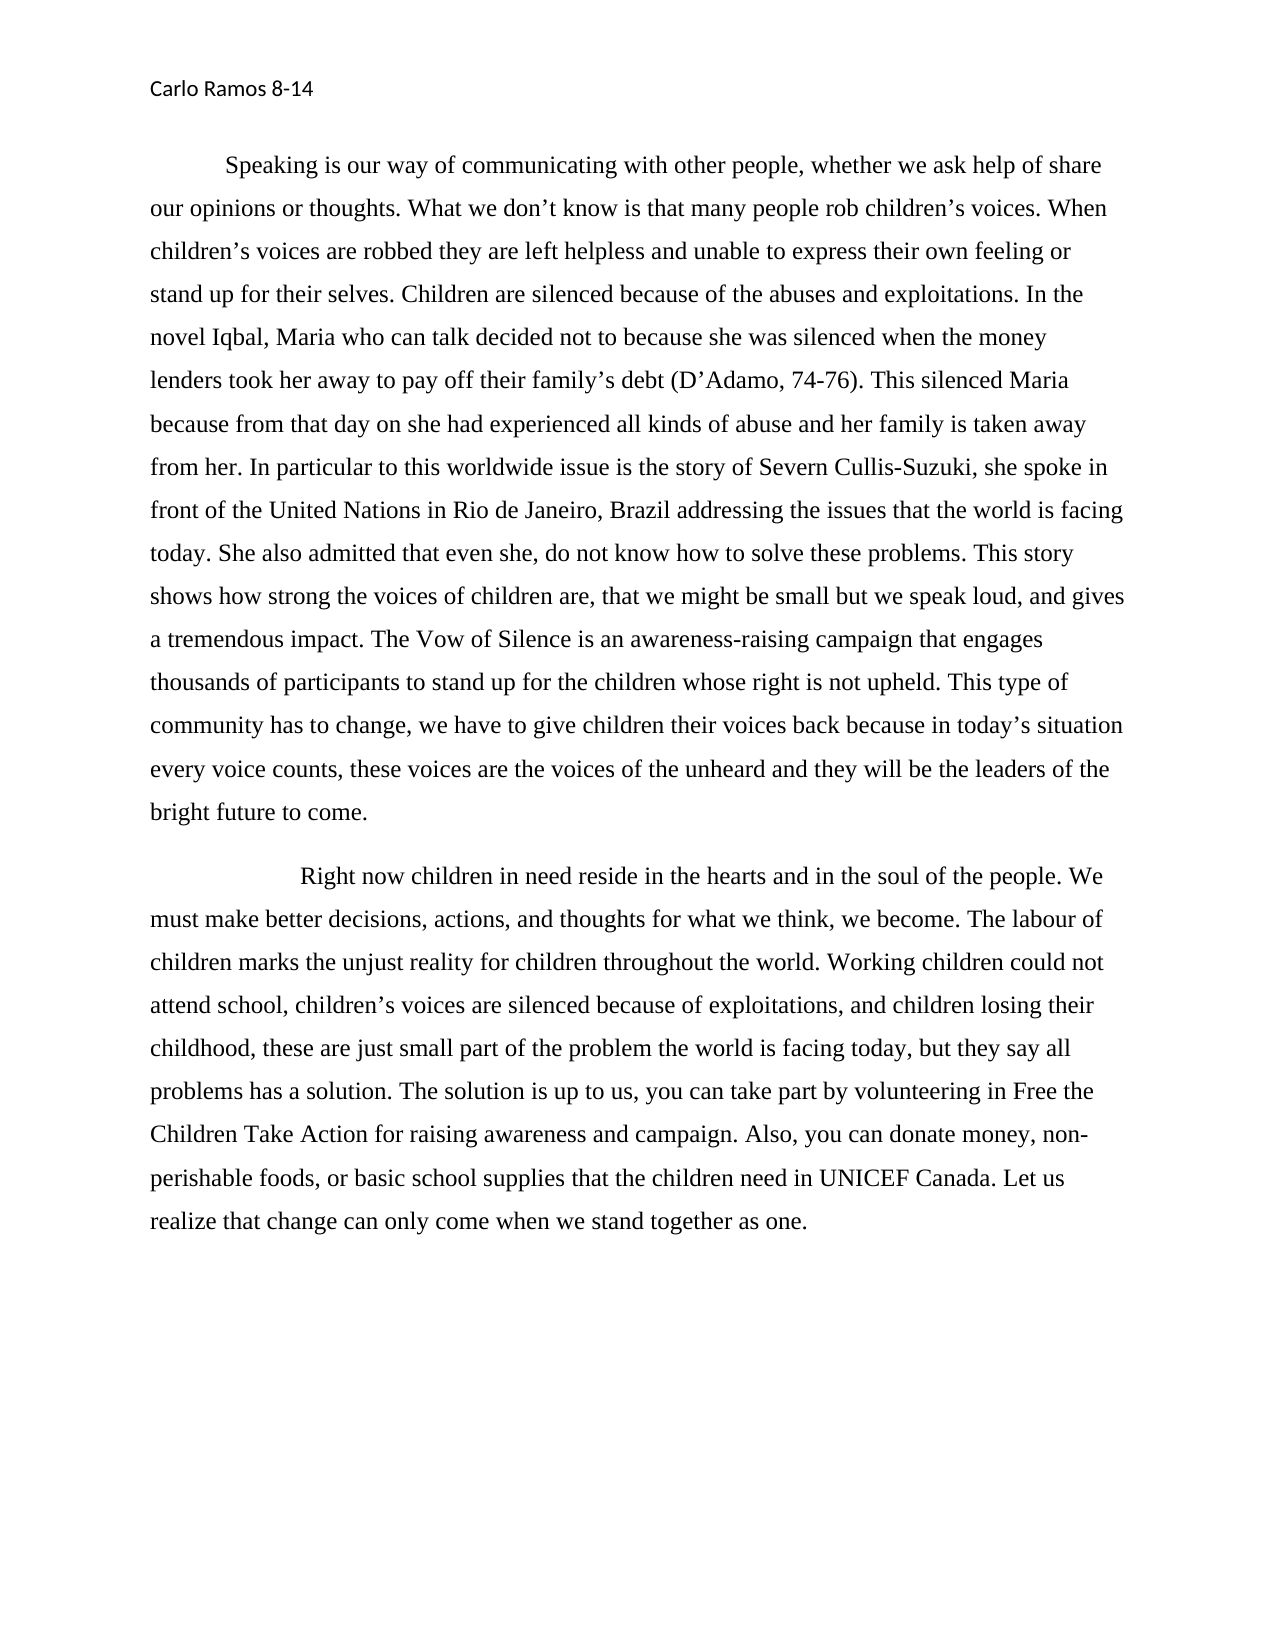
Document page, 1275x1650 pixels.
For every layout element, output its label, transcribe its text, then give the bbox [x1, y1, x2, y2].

text Right now children in need reside in the hearts and in the soul of the people. We must make better decisions, actions, and thoughts for what we think, we become. The labour of children marks the unjust reality for children throughout the world. Working children could not attend school, children’s voices are silenced because of exploitations, and children losing their childhood, these are just small part of the problem the world is facing today, but they say all problems has a solution. The solution is up to us, you can take part by volunteering in Free the Children Take Action for raising awareness and campaign. Also, you can donate money, non-perishable foods, or basic school supplies that the children need in UNICEF Canada. Let us realize that change can only come when we stand together as one. [150, 861, 1125, 1234]
text Speaking is our way of communicating with other people, whether we ask help of share our opinions or thoughts. What we don’t know is that many people rob children’s voices. When children’s voices are robbed they are left helpless and unable to express their own feeling or stand up for their selves. Children are silenced because of the abuses and exploitations. In the novel Iqbal, Maria who can talk decided not to because she was silenced when the money lenders took her away to pay off their family’s debt (D’Adamo, 74-76). This silenced Maria because from that day on she had experienced all kinds of abuse and her family is taken away from her. In particular to this worldwide issue is the story of Severn Cullis-Suzuki, she spoke in front of the United Nations in Rio de Janeiro, Brazil addressing the issues that the world is facing today. She also admitted that even she, do not know how to solve these problems. This story shows how strong the voices of children are, that we might be small but we speak loud, and gives a tremendous impact. The Vow of Silence is an awareness-raising campaign that engages thousands of participants to stand up for the children whose right is not upheld. This type of community has to change, we have to give children their voices back because in today’s situation every voice counts, these voices are the voices of the unheard and they will be the leaders of the bright future to come. [150, 150, 1125, 826]
